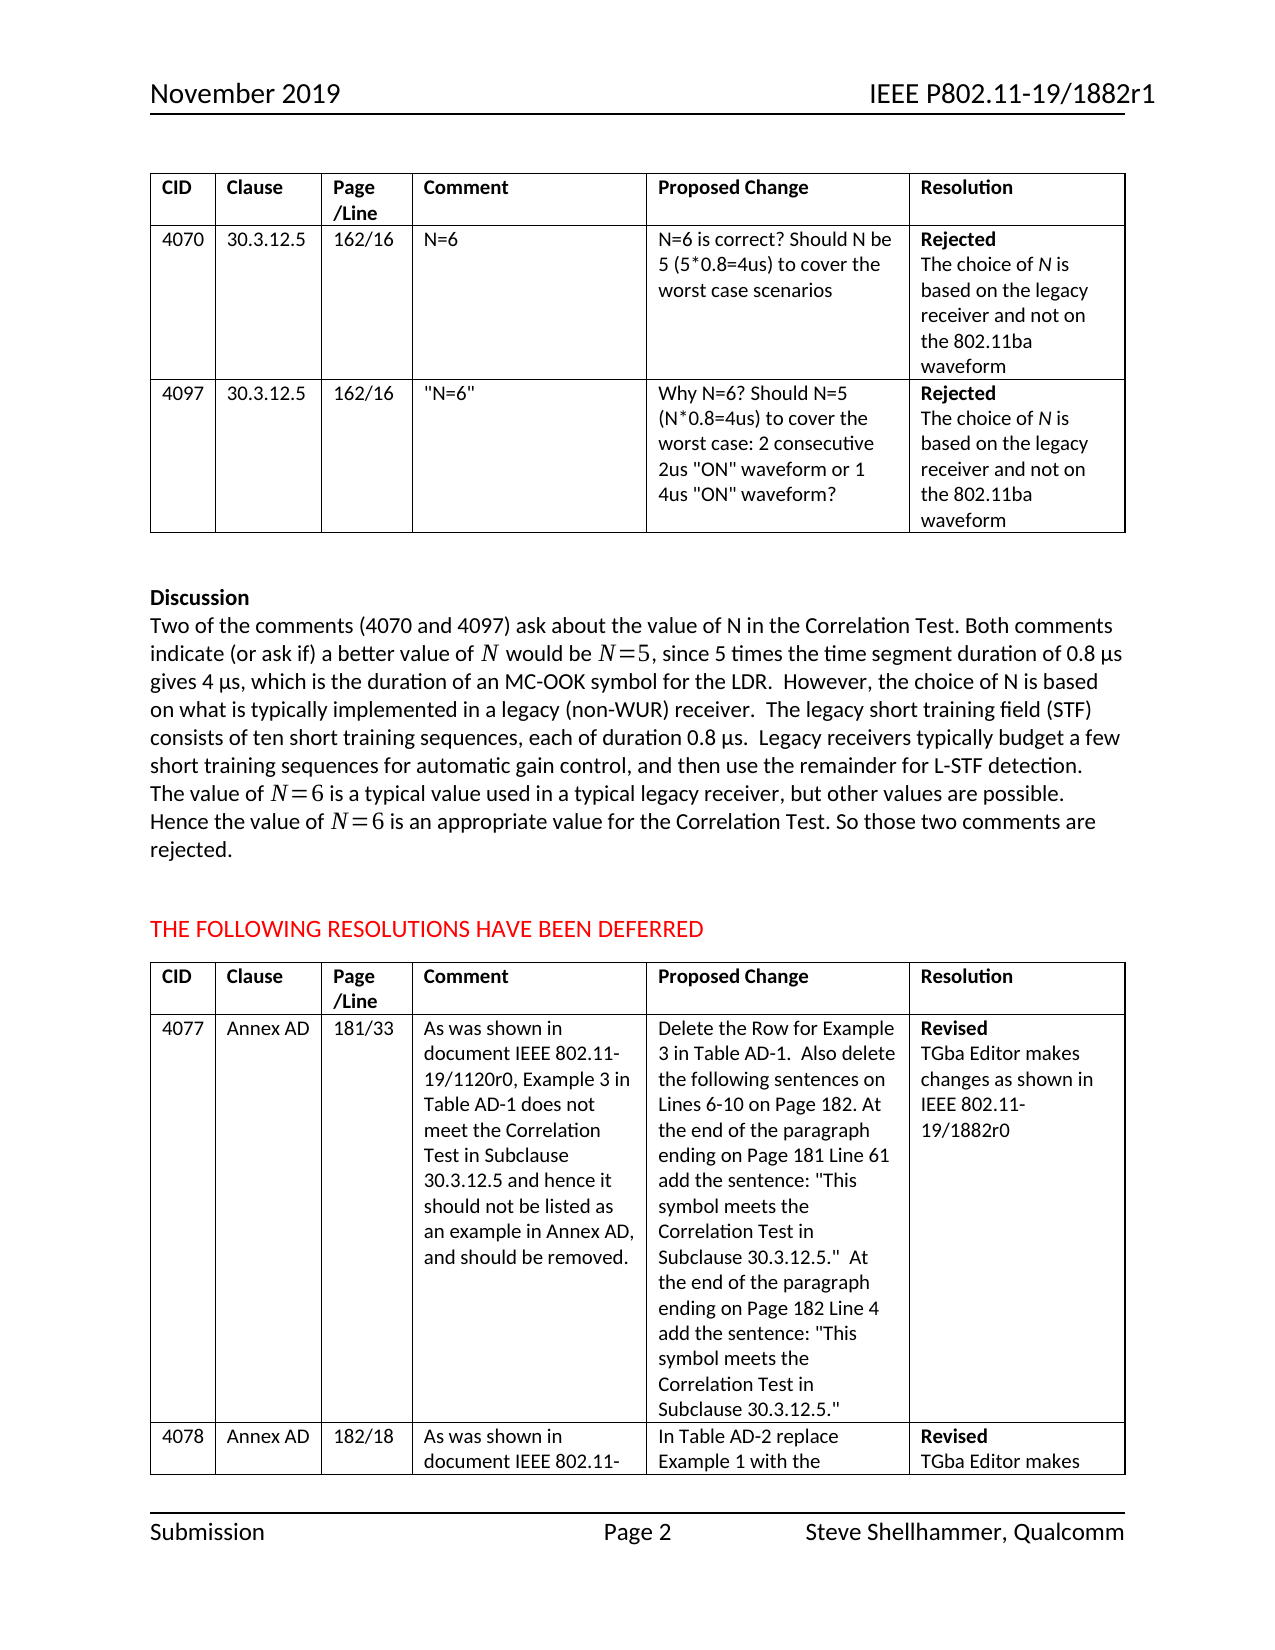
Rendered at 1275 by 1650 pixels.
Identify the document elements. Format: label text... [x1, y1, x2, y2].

table_header Comment [413, 174, 646, 225]
table_cell 181/33 [322, 1015, 412, 1422]
table_header Page /Line [322, 963, 412, 1014]
table_header Comment [413, 963, 646, 1014]
table_header Resolution [910, 174, 1124, 225]
table_cell 4070 [151, 226, 215, 379]
table_cell 4077 [151, 1015, 215, 1422]
table_cell Annex AD [216, 1423, 321, 1474]
table_cell 30.3.12.5 [216, 226, 321, 379]
table_cell Annex AD [216, 1015, 321, 1422]
table_cell 162/16 [322, 380, 412, 532]
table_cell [413, 1423, 646, 1474]
table_cell As was shown in document IEEE 802.11-19/1120r0, Example 3 in Table AD-1 does not meet the Correlation Test in Subclause 30.3.12.5 and hence it should not be listed as an example in Annex AD, and should be removed. [413, 1015, 646, 1422]
table_header Page /Line [322, 174, 412, 225]
table_header Proposed Change [647, 963, 909, 1014]
table_header Clause [216, 174, 321, 225]
table_cell N=6 [413, 226, 646, 379]
table_cell Why N=6? Should N=5 (N*0.8=4us) to cover the worst case: 2 consecutive 2us "ON" waveform or 1 4us "ON" waveform? [647, 380, 909, 532]
table_header CID [151, 174, 215, 225]
table_cell Delete the Row for Example 3 in Table AD-1. Also delete the following sentences on Lines 6-10 on Page 182. At the end of the paragraph ending on Page 181 Line 61 add the sentence: "This symbol meets the Correlation Test in Subclause 30.3.12.5." At the end of the paragraph ending on Page 182 Line 4 add the sentence: "This symbol meets the Correlation Test in Subclause 30.3.12.5." [647, 1015, 909, 1422]
table_header Resolution [910, 963, 1124, 1014]
table_header Proposed Change [647, 174, 909, 225]
table_cell Revised TGba Editor makes changes as shown in IEEE 802.11-19/1882r0 [910, 1015, 1124, 1422]
table_header CID [151, 963, 215, 1014]
table_cell 4078 [151, 1423, 215, 1474]
text Discussion [150, 583, 1125, 611]
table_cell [910, 1423, 1124, 1474]
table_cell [647, 1423, 909, 1474]
table_cell N=6 is correct? Should N be 5 (5*0.8=4us) to cover the worst case scenarios [647, 226, 909, 379]
table_cell "N=6" [413, 380, 646, 532]
table_cell 182/18 [322, 1423, 412, 1474]
table_cell 30.3.12.5 [216, 380, 321, 532]
table_cell 4097 [151, 380, 215, 532]
text THE FOLLOWING RESOLUTIONS HAVE BEEN DEFERRED [150, 913, 1125, 943]
table_header Clause [216, 963, 321, 1014]
table_cell 162/16 [322, 226, 412, 379]
table_cell Rejected The choice of N is based on the legacy receiver and not on the 802.11ba waveform [910, 226, 1124, 379]
table_cell Rejected The choice of N is based on the legacy receiver and not on the 802.11ba waveform [910, 380, 1124, 532]
text Two of the comments (4070 and 4097) ask about the value of N in the Correlation Test. Both comments indicate (or ask if) a better value of would be , since 5 times the time segment duration of 0.8 µs gives 4 µs, which is the duration of an MC-OOK symbol for the LDR. However, the choice of N is based on what is typically implemented in a legacy (non-WUR) receiver. The legacy short training field (STF) consists of ten short training sequences, each of duration 0.8 µs. Legacy receivers typically budget a few short training sequences for automatic gain control, and then use the remainder for L-STF detection. The value of is a typical value used in a typical legacy receiver, but other values are possible. Hence the value of is an appropriate value for the Correlation Test. So those two comments are rejected. [150, 611, 1125, 863]
